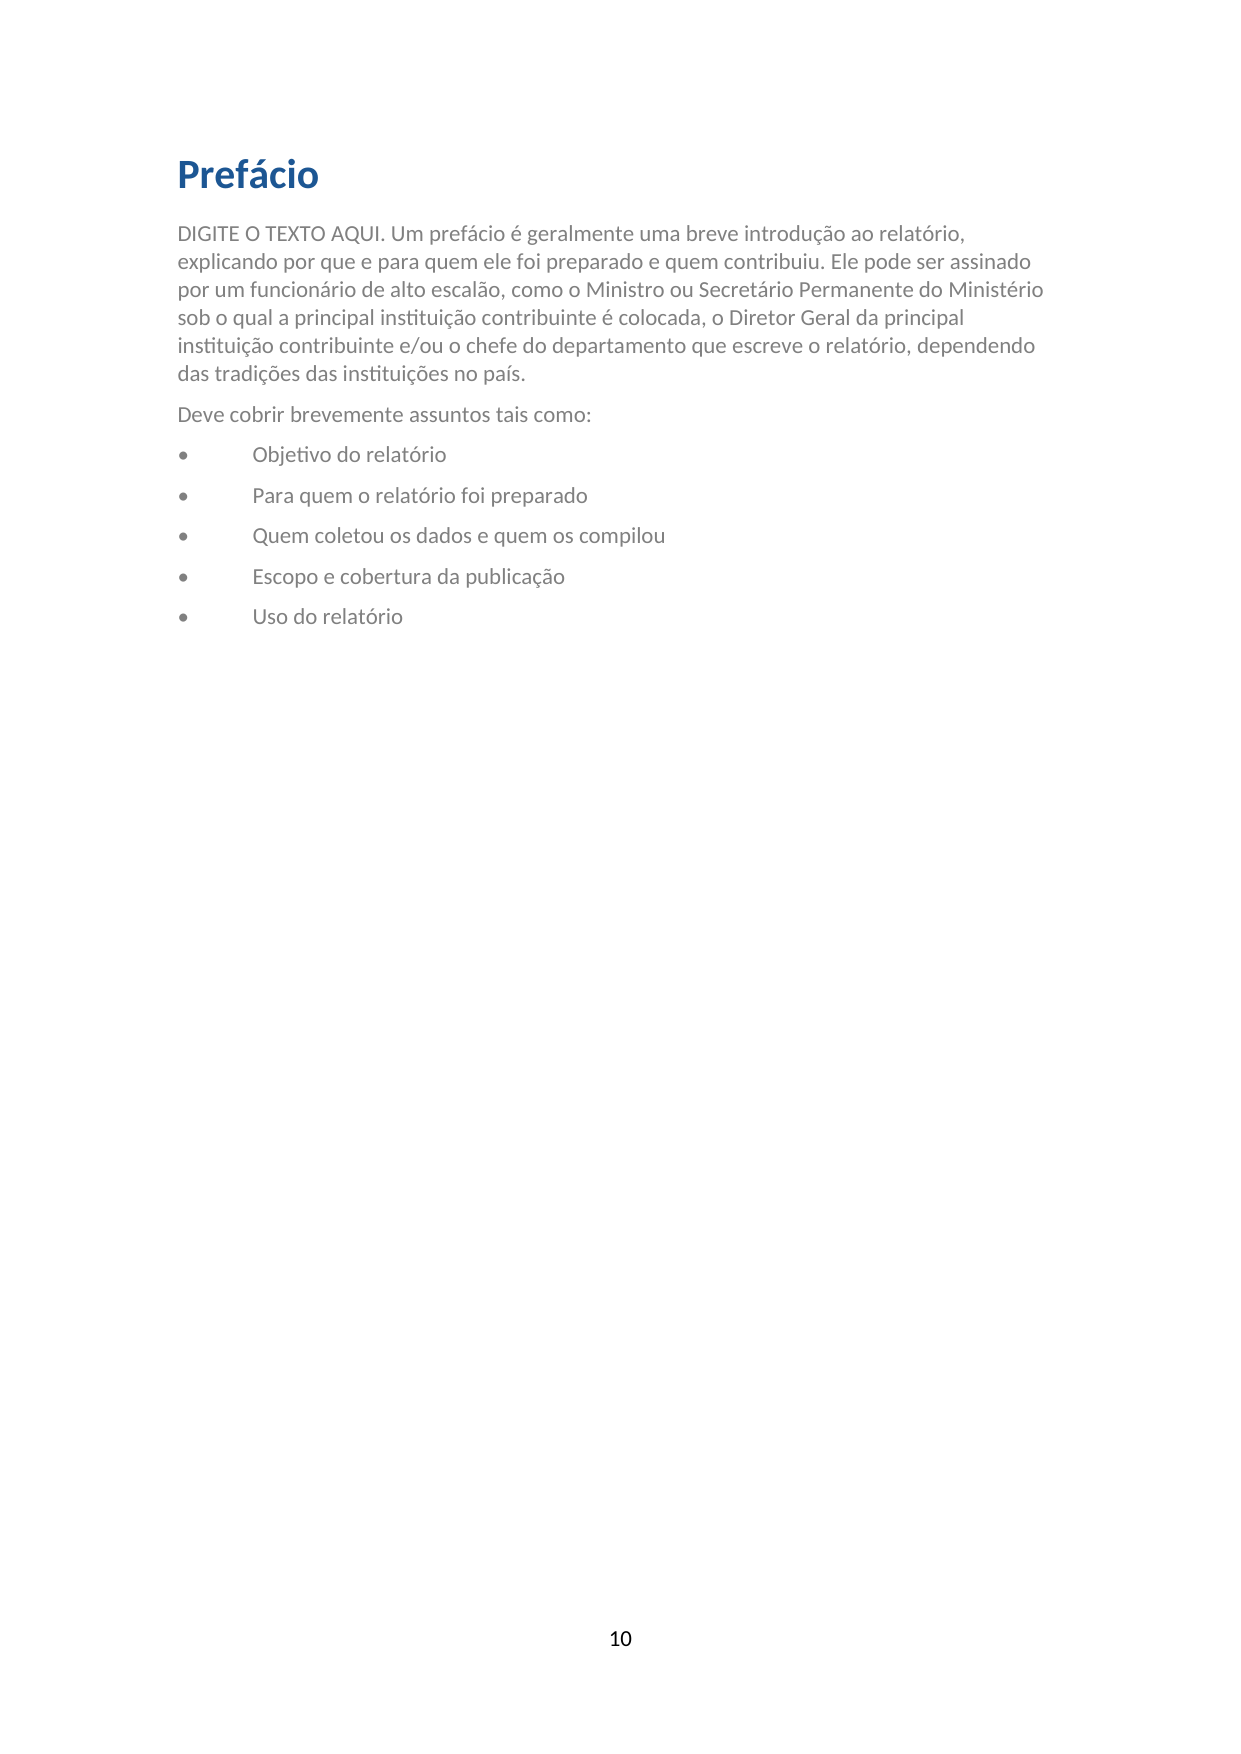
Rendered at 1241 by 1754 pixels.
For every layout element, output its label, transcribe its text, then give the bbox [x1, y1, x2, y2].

text • Uso do relatório [177, 602, 1063, 631]
subtitle Prefácio [177, 148, 1063, 198]
text • Para quem o relatório foi preparado [177, 481, 1063, 509]
text DIGITE O TEXTO AQUI. Um prefácio é geralmente uma breve introdução ao relatório, explicando por que e para quem ele foi preparado e quem contribuiu. Ele pode ser assinado por um funcionário de alto escalão, como o Ministro ou Secretário Permanente do Ministério sob o qual a principal instituição contribuinte é colocada, o Diretor Geral da principal instituição contribuinte e/ou o chefe do departamento que escreve o relatório, dependendo das tradições das instituições no país. [177, 219, 1063, 387]
text • Escopo e cobertura da publicação [177, 562, 1063, 590]
text • Objetivo do relatório [177, 440, 1063, 468]
text • Quem coletou os dados e quem os compilou [177, 521, 1063, 549]
text Deve cobrir brevemente assuntos tais como: [177, 400, 1063, 428]
